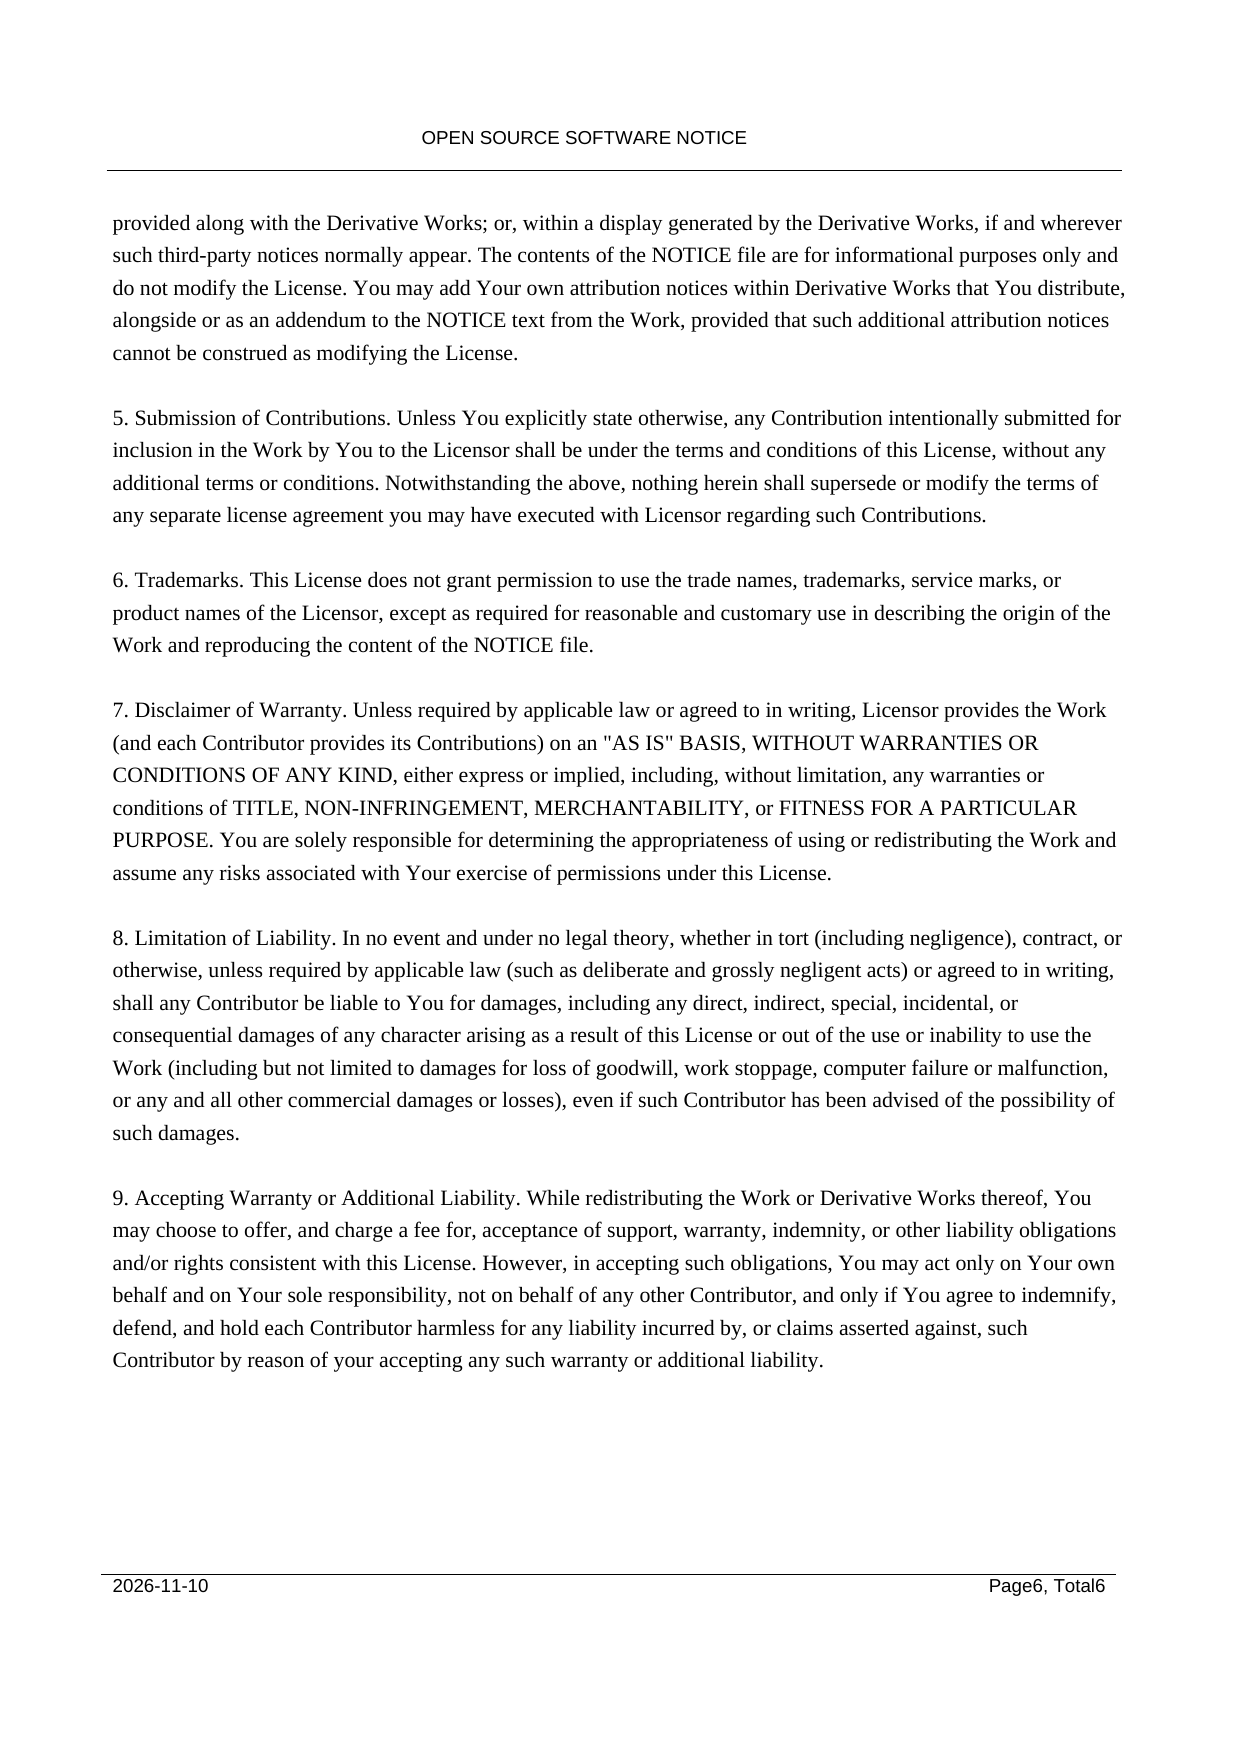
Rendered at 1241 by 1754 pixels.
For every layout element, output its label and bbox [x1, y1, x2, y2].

text [112, 206, 1128, 1409]
